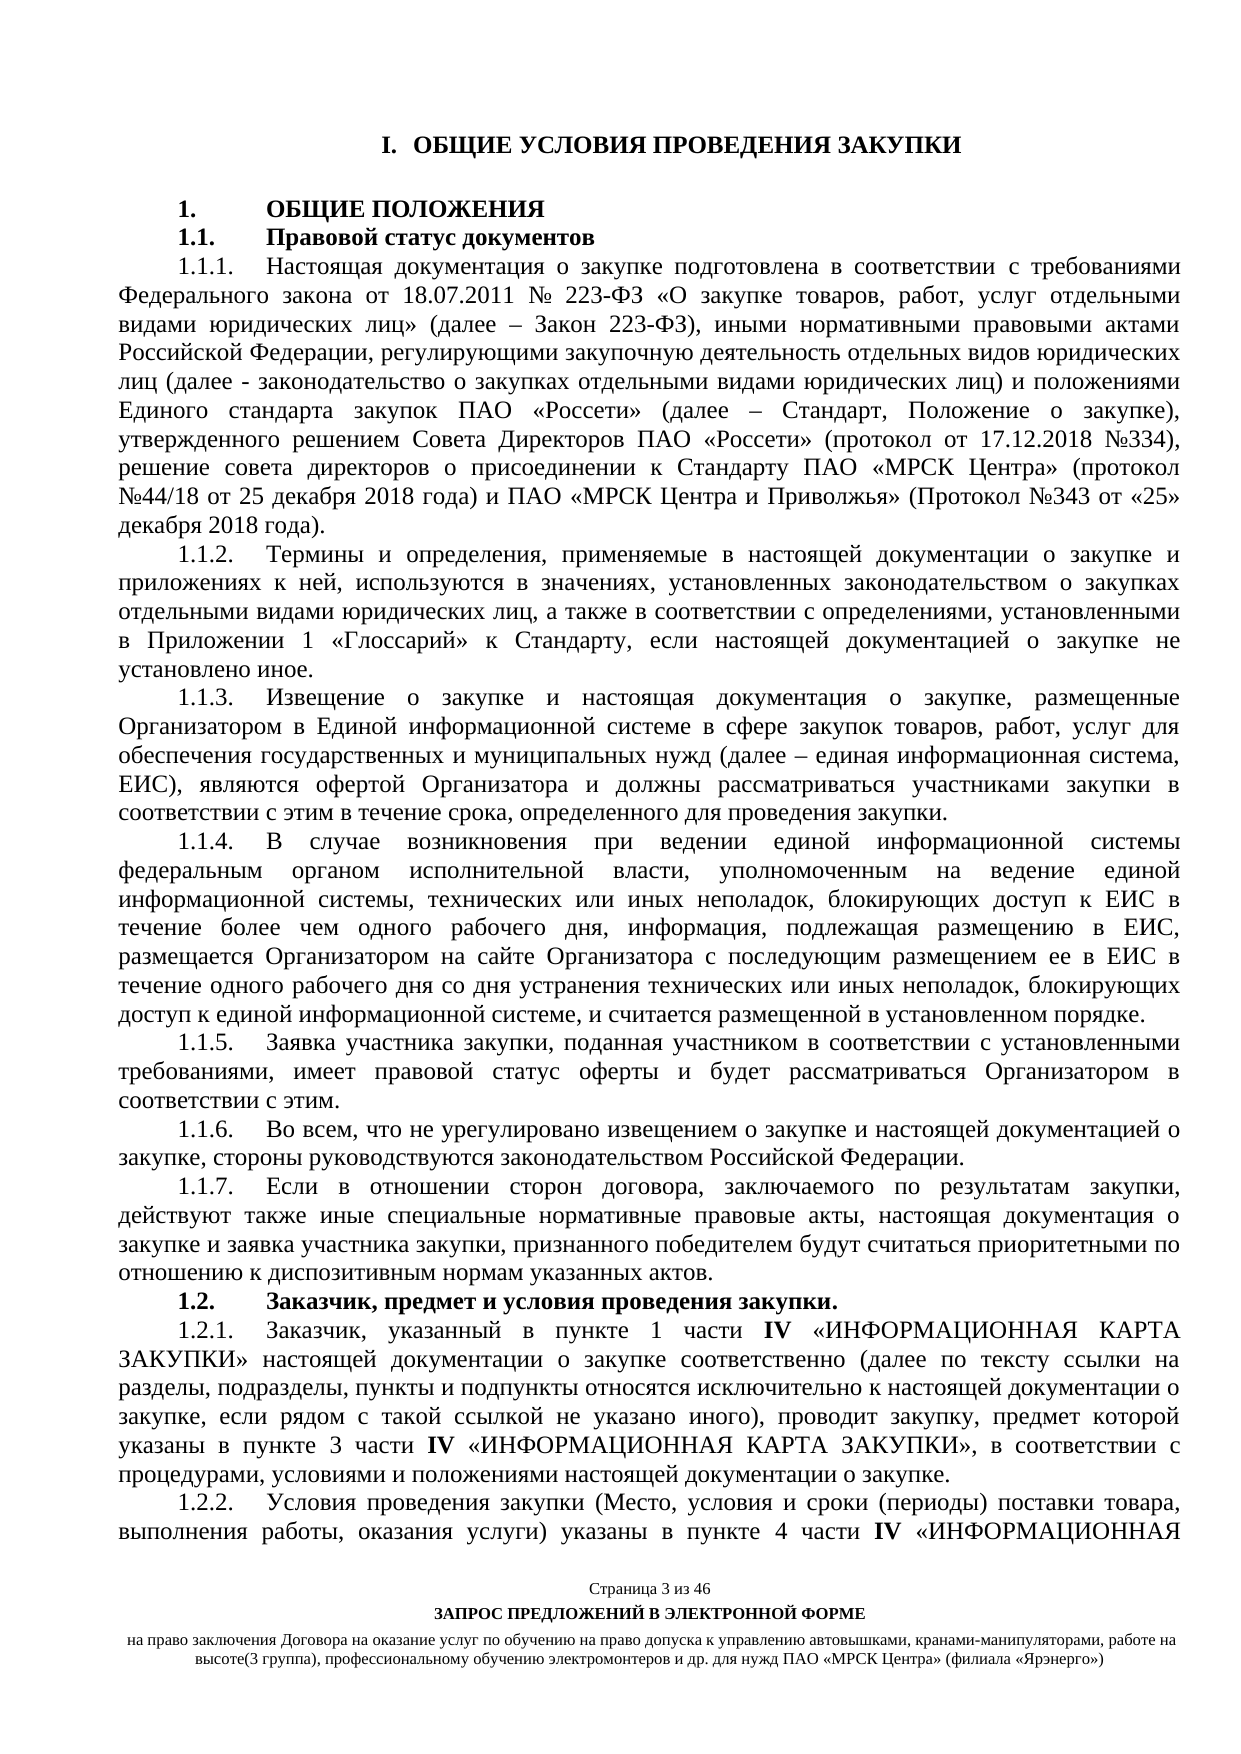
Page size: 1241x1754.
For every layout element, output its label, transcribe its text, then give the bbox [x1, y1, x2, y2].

subtitle ОБЩИЕ УСЛОВИЯ ПРОВЕДЕНИЯ закупки [118, 130, 1181, 159]
subtitle Заказчик, предмет и условия проведения закупки. [118, 1286, 1181, 1315]
list Извещение о закупке и настоящая документация о закупке, размещенные Организатором в Единой информационной системе в сфере закупок товаров, работ, услуг для обеспечения государственных и муниципальных нужд (далее – единая информационная система, ЕИС), являются офертой Организатора и должны рассматриваться участниками закупки в соответствии с этим в течение срока, определенного для проведения закупки. [118, 682, 1181, 826]
list Термины и определения, применяемые в настоящей документации о закупке и приложениях к ней, используются в значениях, установленных законодательством о закупках отдельными видами юридических лиц, а также в соответствии с определениями, установленными в Приложении 1 «Глоссарий» к Стандарту, если настоящей документацией о закупке не установлено иное. [118, 539, 1181, 682]
subtitle Правовой статус документов [118, 222, 1181, 251]
list Если в отношении сторон договора, заключаемого по результатам закупки, действуют также иные специальные нормативные правовые акты, настоящая документация о закупке и заявка участника закупки, признанного победителем будут считаться приоритетными по отношению к диспозитивным нормам указанных актов. [118, 1171, 1181, 1286]
list Настоящая документация о закупке подготовлена в соответствии с требованиями Федерального закона от 18.07.2011 № 223-ФЗ «О закупке товаров, работ, услуг отдельными видами юридических лиц» (далее – Закон 223-ФЗ), иными нормативными правовыми актами Российской Федерации, регулирующими закупочную деятельность отдельных видов юридических лиц (далее - законодательство о закупках отдельными видами юридических лиц) и положениями Единого стандарта закупок ПАО «Россети» (далее – Стандарт, Положение о закупке), утвержденного решением Совета Директоров ПАО «Россети» (протокол от 17.12.2018 №334), решение совета директоров о присоединении к Стандарту ПАО «МРСК Центра» (протокол №44/18 от 25 декабря 2018 года) и ПАО «МРСК Центра и Приволжья» (Протокол №343 от «25» декабря 2018 года). [118, 251, 1181, 539]
list В случае возникновения при ведении единой информационной системы федеральным органом исполнительной власти, уполномоченным на ведение единой информационной системы, технических или иных неполадок, блокирующих доступ к ЕИС в течение более чем одного рабочего дня, информация, подлежащая размещению в ЕИС, размещается Организатором на сайте Организатора с последующим размещением ее в ЕИС в течение одного рабочего дня со дня устранения технических или иных неполадок, блокирующих доступ к единой информационной системе, и считается размещенной в установленном порядке. [118, 826, 1181, 1027]
subtitle Заказчик, указанный в пункте 1 части IV «ИНФОРМАЦИОННАЯ КАРТА ЗАКУПКИ» настоящей документации о закупке соответственно (далее по тексту ссылки на разделы, подразделы, пункты и подпункты относятся исключительно к настоящей документации о закупке, если рядом с такой ссылкой не указано иного), проводит закупку, предмет которой указаны в пункте 3 части IV «ИНФОРМАЦИОННАЯ КАРТА ЗАКУПКИ», в соответствии с процедурами, условиями и положениями настоящей документации о закупке. [118, 1315, 1181, 1487]
list Заявка участника закупки, поданная участником в соответствии с установленными требованиями, имеет правовой статус оферты и будет рассматриваться Организатором в соответствии с этим. [118, 1027, 1181, 1114]
subtitle ОБЩИЕ ПОЛОЖЕНИЯ [118, 194, 1181, 222]
list Во всем, что не урегулировано извещением о закупке и настоящей документацией о закупке, стороны руководствуются законодательством Российской Федерации. [118, 1114, 1181, 1171]
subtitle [118, 1487, 1181, 1545]
